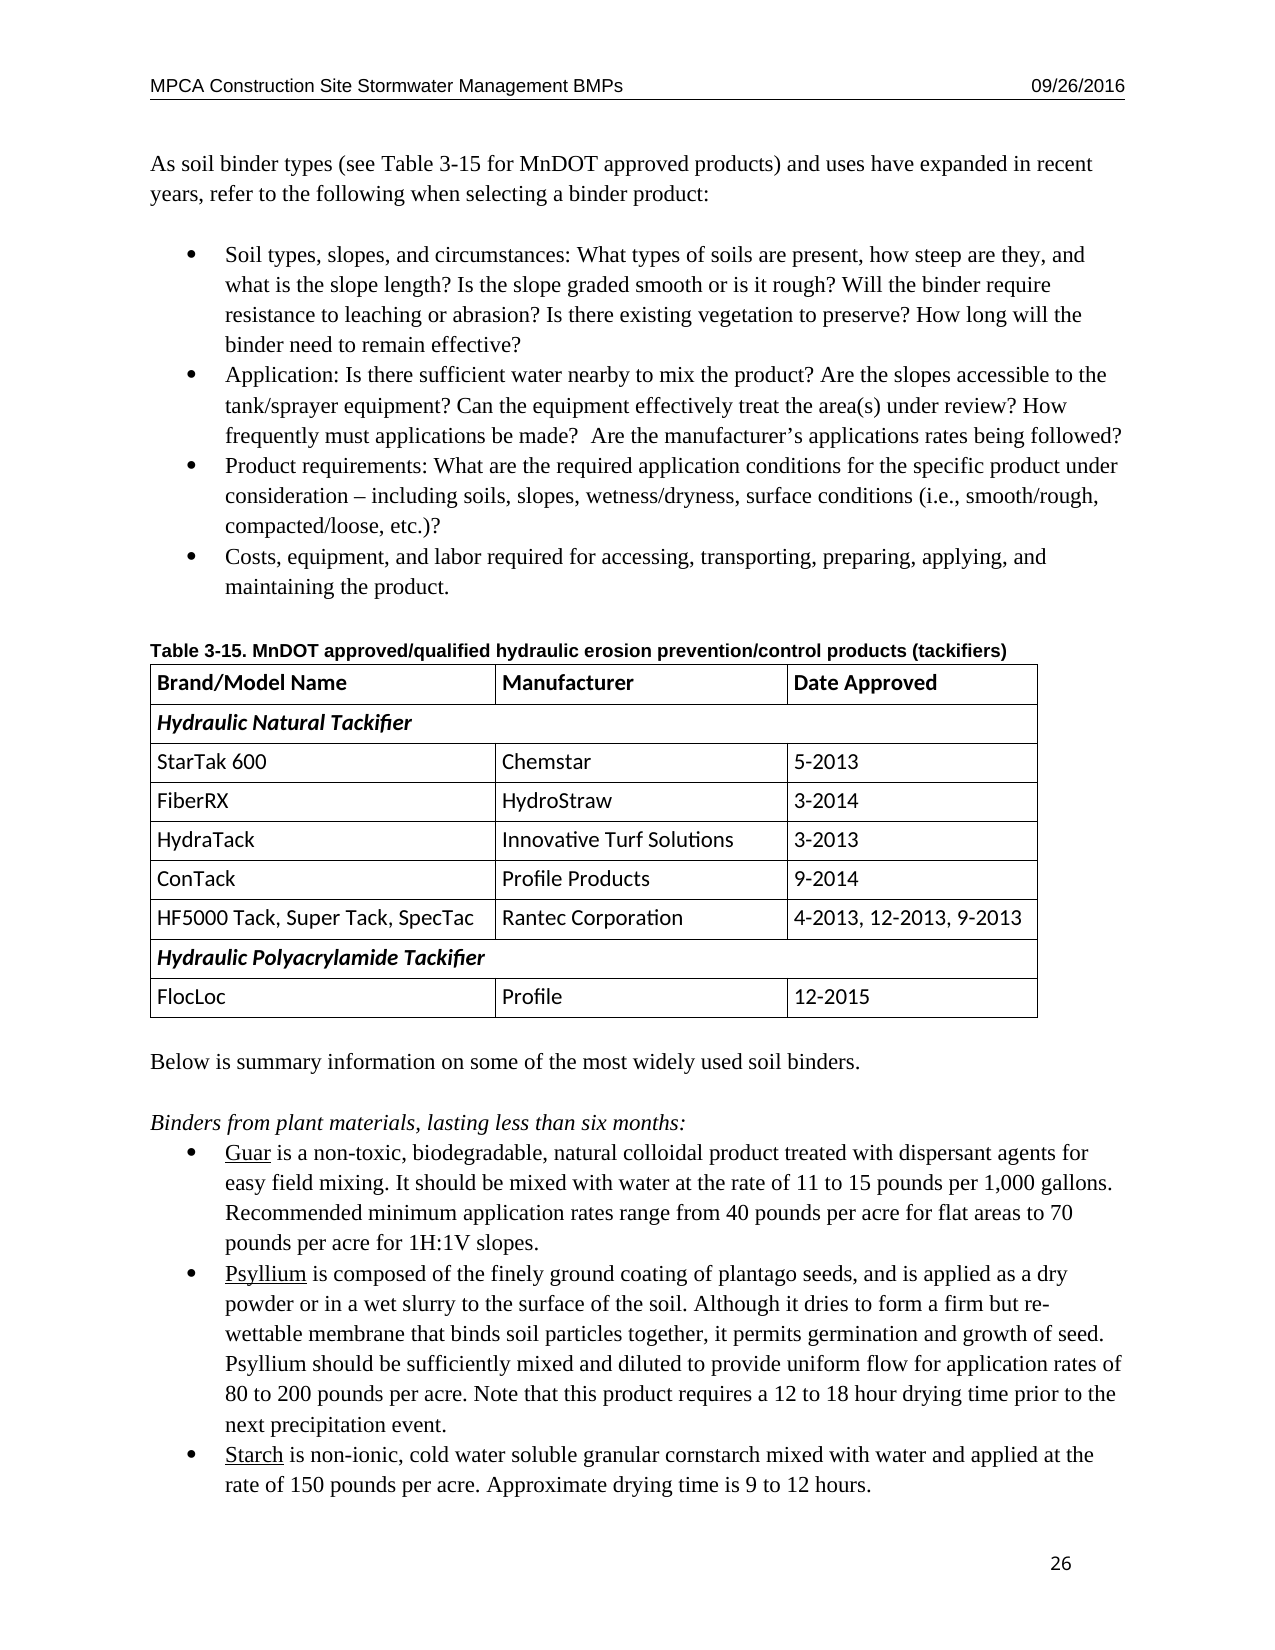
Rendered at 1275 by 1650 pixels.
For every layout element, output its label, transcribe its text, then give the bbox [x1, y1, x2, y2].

table_cell 3-2013 [788, 822, 1037, 860]
table_cell 12-2015 [788, 979, 1037, 1017]
table_cell Innovative Turf Solutions [496, 822, 787, 860]
list Guar is a non-toxic, biodegradable, natural colloidal product treated with dispersant agents for easy field mixing. It should be mixed with water at the rate of 11 to 15 pounds per 1,000 gallons. Recommended minimum application rates range from 40 pounds per acre for flat areas to 70 pounds per acre for 1H:1V slopes. [187, 1139, 1125, 1256]
table_cell FiberRX [151, 783, 495, 821]
table_cell Hydraulic Natural Tackifier [151, 705, 1037, 743]
table_cell 4-2013, 12-2013, 9-2013 [788, 900, 1037, 938]
table_cell Rantec Corporation [496, 900, 787, 938]
table_cell 3-2014 [788, 783, 1037, 821]
table_cell HF5000 Tack, Super Tack, SpecTac [151, 900, 495, 938]
table_cell HydroStraw [496, 783, 787, 821]
list Application: Is there sufficient water nearby to mix the product? Are the slopes accessible to the tank/sprayer equipment? Can the equipment effectively treat the area(s) under review? How frequently must applications be made? Are the manufacturer’s applications rates being followed? [187, 361, 1125, 448]
table_cell 9-2014 [788, 861, 1037, 899]
table_cell FlocLoc [151, 979, 495, 1017]
table_cell ConTack [151, 861, 495, 899]
table_cell Profile Products [496, 861, 787, 899]
table_cell StarTak 600 [151, 744, 495, 782]
text Below is summary information on some of the most widely used soil binders. [150, 1048, 1125, 1074]
list Costs, equipment, and labor required for accessing, transporting, preparing, applying, and maintaining the product. [187, 543, 1125, 599]
list Starch is non-ionic, cold water soluble granular cornstarch mixed with water and applied at the rate of 150 pounds per acre. Approximate drying time is 9 to 12 hours. [187, 1441, 1125, 1497]
text Binders from plant materials, lasting less than six months: [150, 1108, 1125, 1135]
list Soil types, slopes, and circumstances: What types of soils are present, how steep are they, and what is the slope length? Is the slope graded smooth or is it rough? Will the binder require resistance to leaching or abrasion? Is there existing vegetation to preserve? How long will the binder need to remain effective? [187, 241, 1125, 358]
list Product requirements: What are the required application conditions for the specific product under consideration – including soils, slopes, wetness/dryness, surface conditions (i.e., smooth/rough, compacted/loose, etc.)? [187, 452, 1125, 539]
table_header Brand/Model Name [151, 665, 495, 703]
table_cell 5-2013 [788, 744, 1037, 782]
table_cell Profile [496, 979, 787, 1017]
table_cell Hydraulic Polyacrylamide Tackifier [151, 940, 1037, 978]
table_header Date Approved [788, 665, 1037, 703]
table_cell HydraTack [151, 822, 495, 860]
table_cell Chemstar [496, 744, 787, 782]
list Psyllium is composed of the finely ground coating of plantago seeds, and is applied as a dry powder or in a wet slurry to the surface of the soil. Although it dries to form a firm but re-wettable membrane that binds soil particles together, it permits germination and growth of seed. Psyllium should be sufficiently mixed and diluted to provide uniform flow for application rates of 80 to 200 pounds per acre. Note that this product requires a 12 to 18 hour drying time prior to the next precipitation event. [187, 1259, 1125, 1437]
table_header Manufacturer [496, 665, 787, 703]
